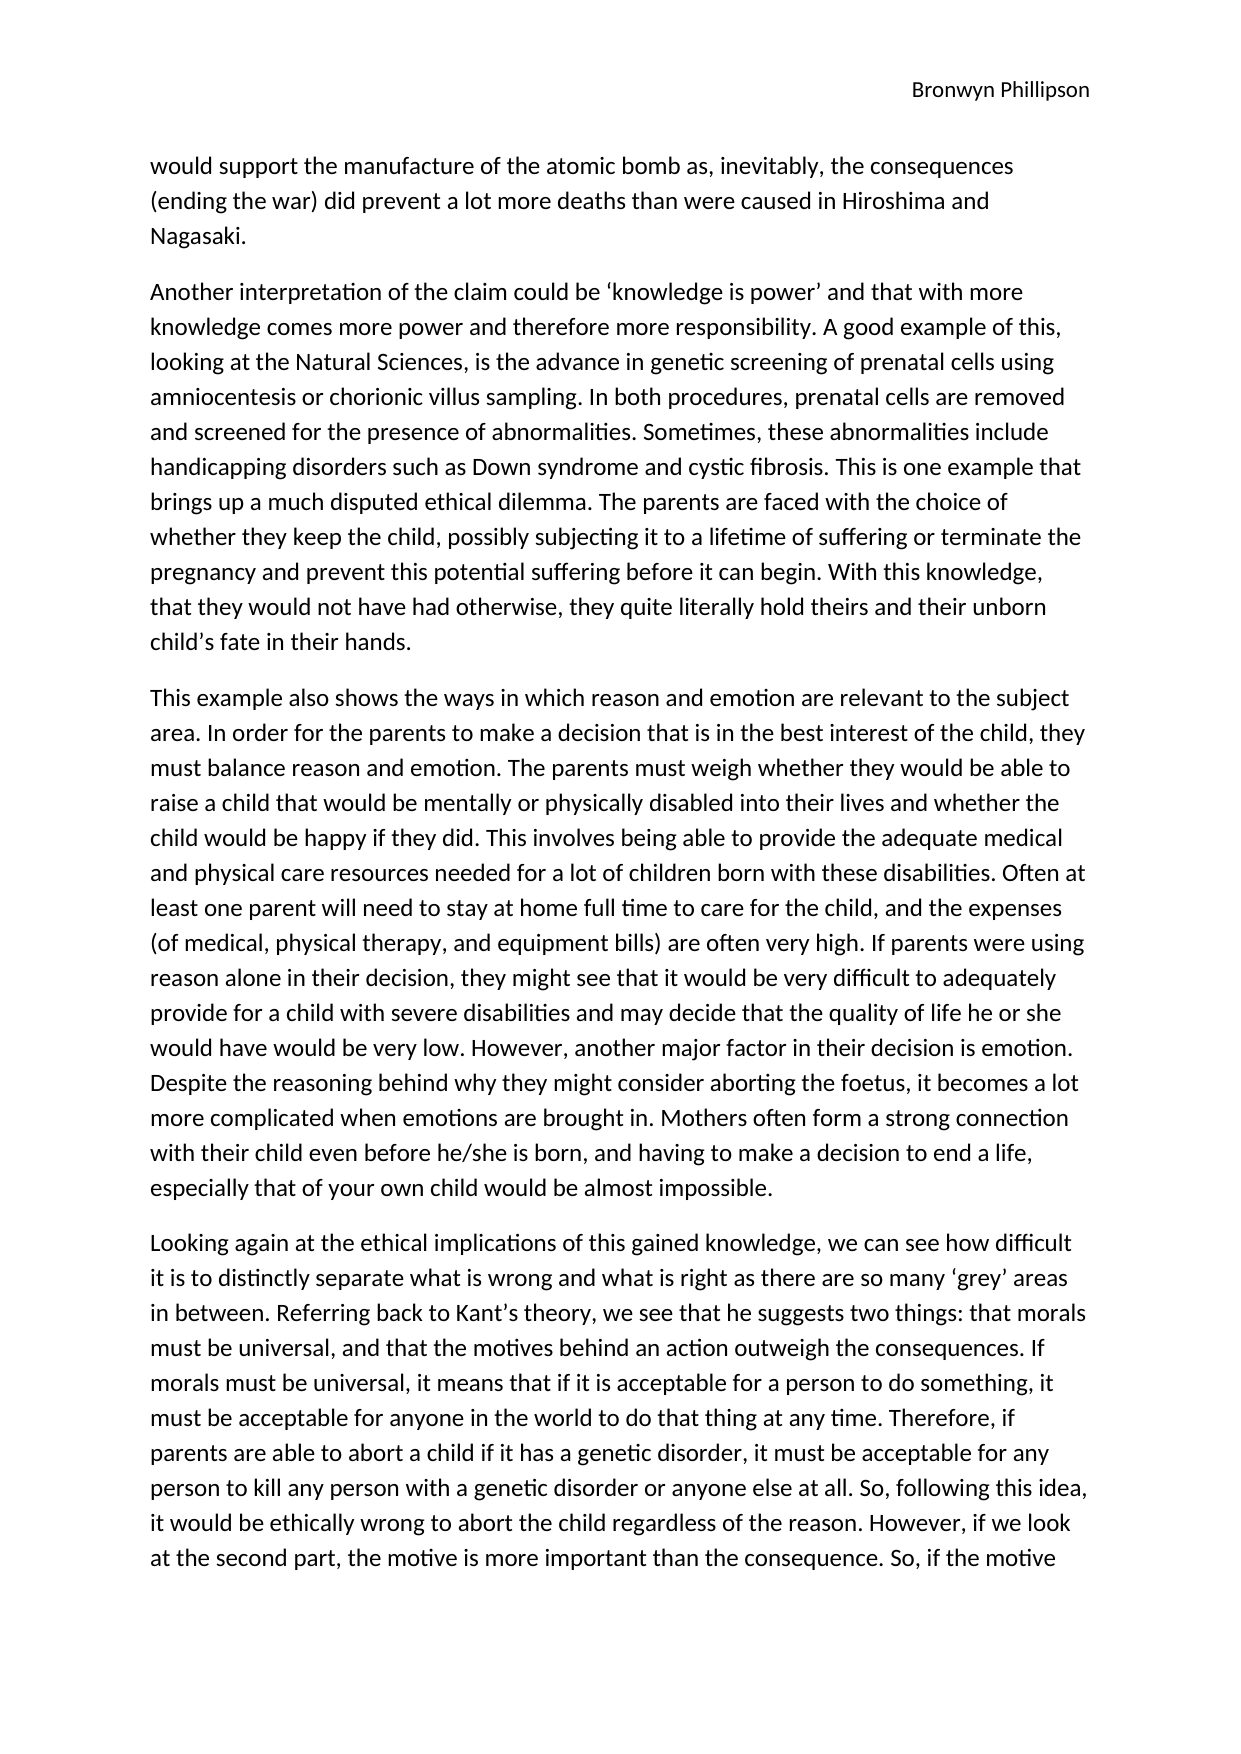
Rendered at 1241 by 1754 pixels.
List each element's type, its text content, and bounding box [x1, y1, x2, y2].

text This example also shows the ways in which reason and emotion are relevant to the subject area. In order for the parents to make a decision that is in the best interest of the child, they must balance reason and emotion. The parents must weigh whether they would be able to raise a child that would be mentally or physically disabled into their lives and whether the child would be happy if they did. This involves being able to provide the adequate medical and physical care resources needed for a lot of children born with these disabilities. Often at least one parent will need to stay at home full time to care for the child, and the expenses (of medical, physical therapy, and equipment bills) are often very high. If parents were using reason alone in their decision, they might see that it would be very difficult to adequately provide for a child with severe disabilities and may decide that the quality of life he or she would have would be very low. However, another major factor in their decision is emotion. Despite the reasoning behind why they might consider aborting the foetus, it becomes a lot more complicated when emotions are brought in. Mothers often form a strong connection with their child even before he/she is born, and having to make a decision to end a life, especially that of your own child would be almost impossible. [150, 682, 1090, 1202]
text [150, 150, 1090, 251]
text Another interpretation of the claim could be ‘knowledge is power’ and that with more knowledge comes more power and therefore more responsibility. A good example of this, looking at the Natural Sciences, is the advance in genetic screening of prenatal cells using amniocentesis or chorionic villus sampling. In both procedures, prenatal cells are removed and screened for the presence of abnormalities. Sometimes, these abnormalities include handicapping disorders such as Down syndrome and cystic fibrosis. This is one example that brings up a much disputed ethical dilemma. The parents are faced with the choice of whether they keep the child, possibly subjecting it to a lifetime of suffering or terminate the pregnancy and prevent this potential suffering before it can begin. With this knowledge, that they would not have had otherwise, they quite literally hold theirs and their unborn child’s fate in their hands. [150, 276, 1090, 656]
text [150, 1227, 1090, 1573]
